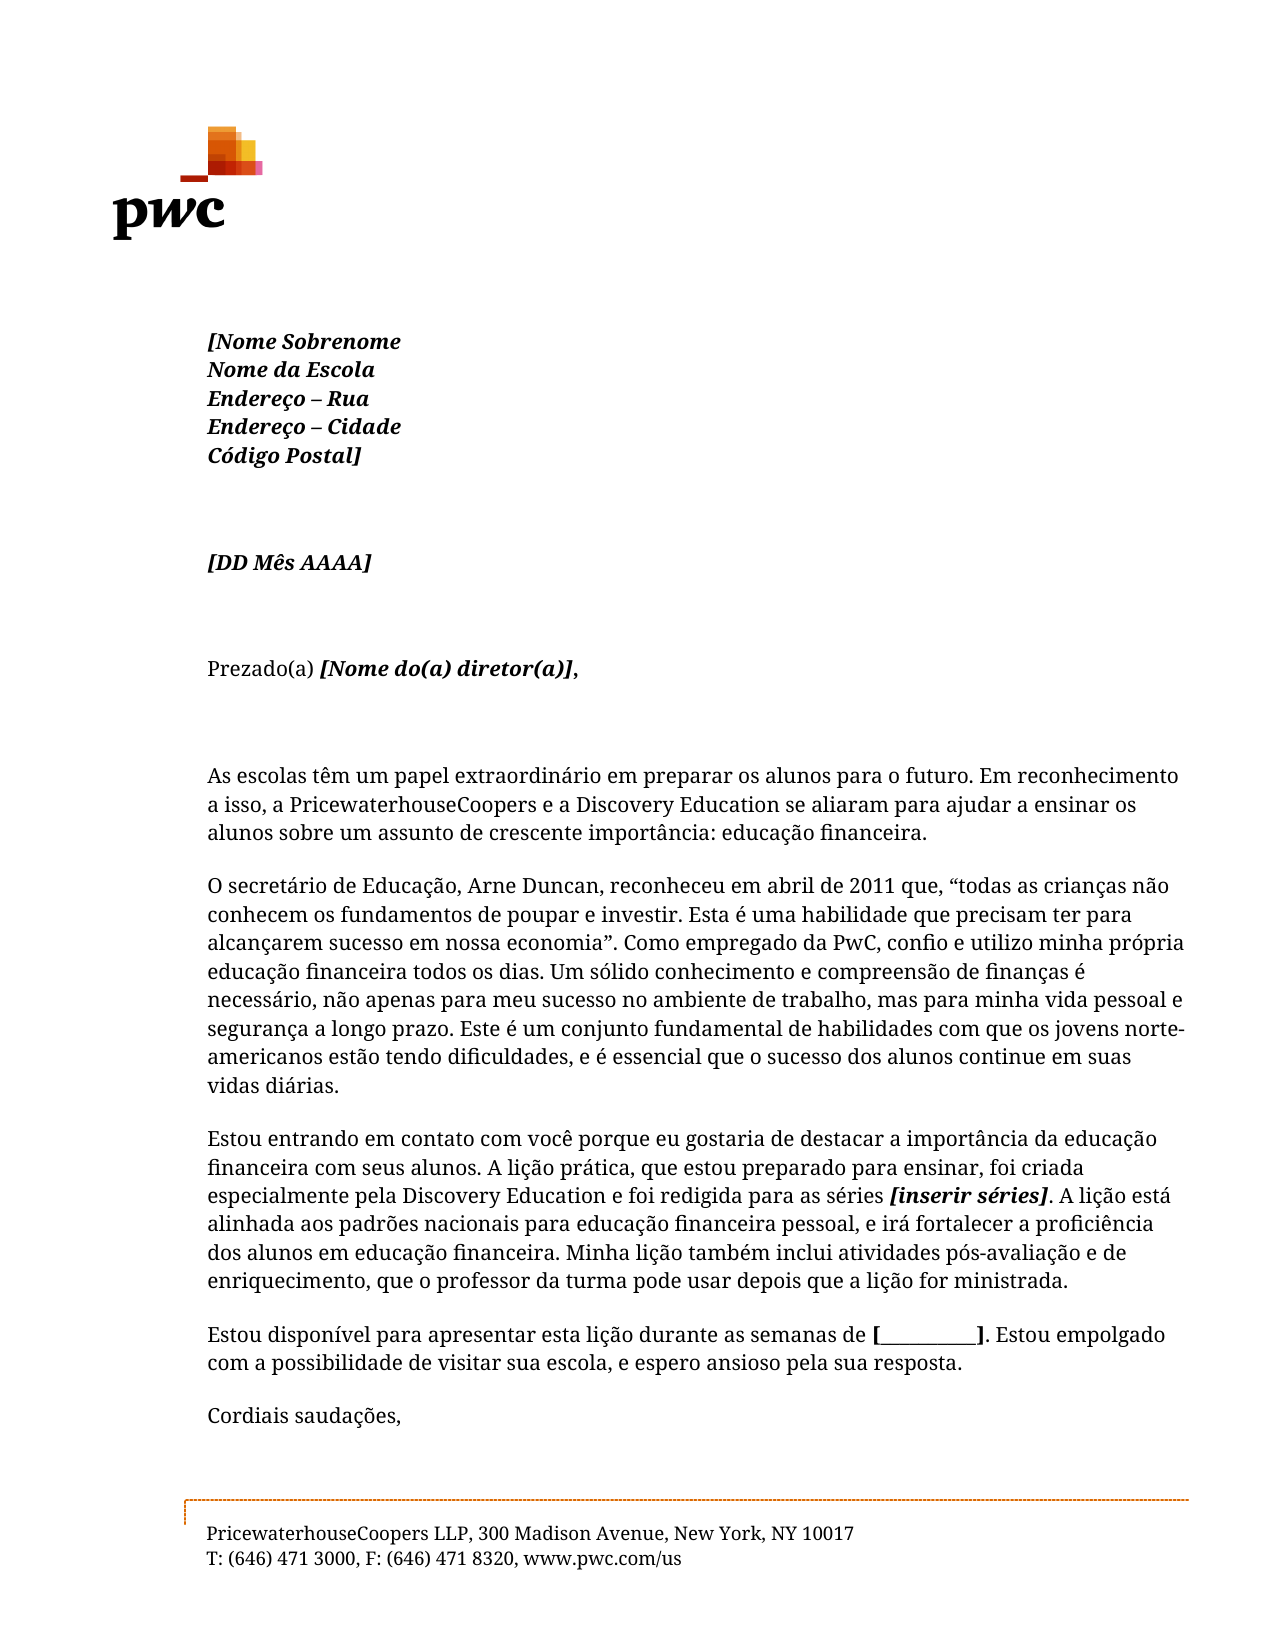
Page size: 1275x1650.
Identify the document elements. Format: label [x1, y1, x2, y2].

picture [71, 85, 304, 281]
